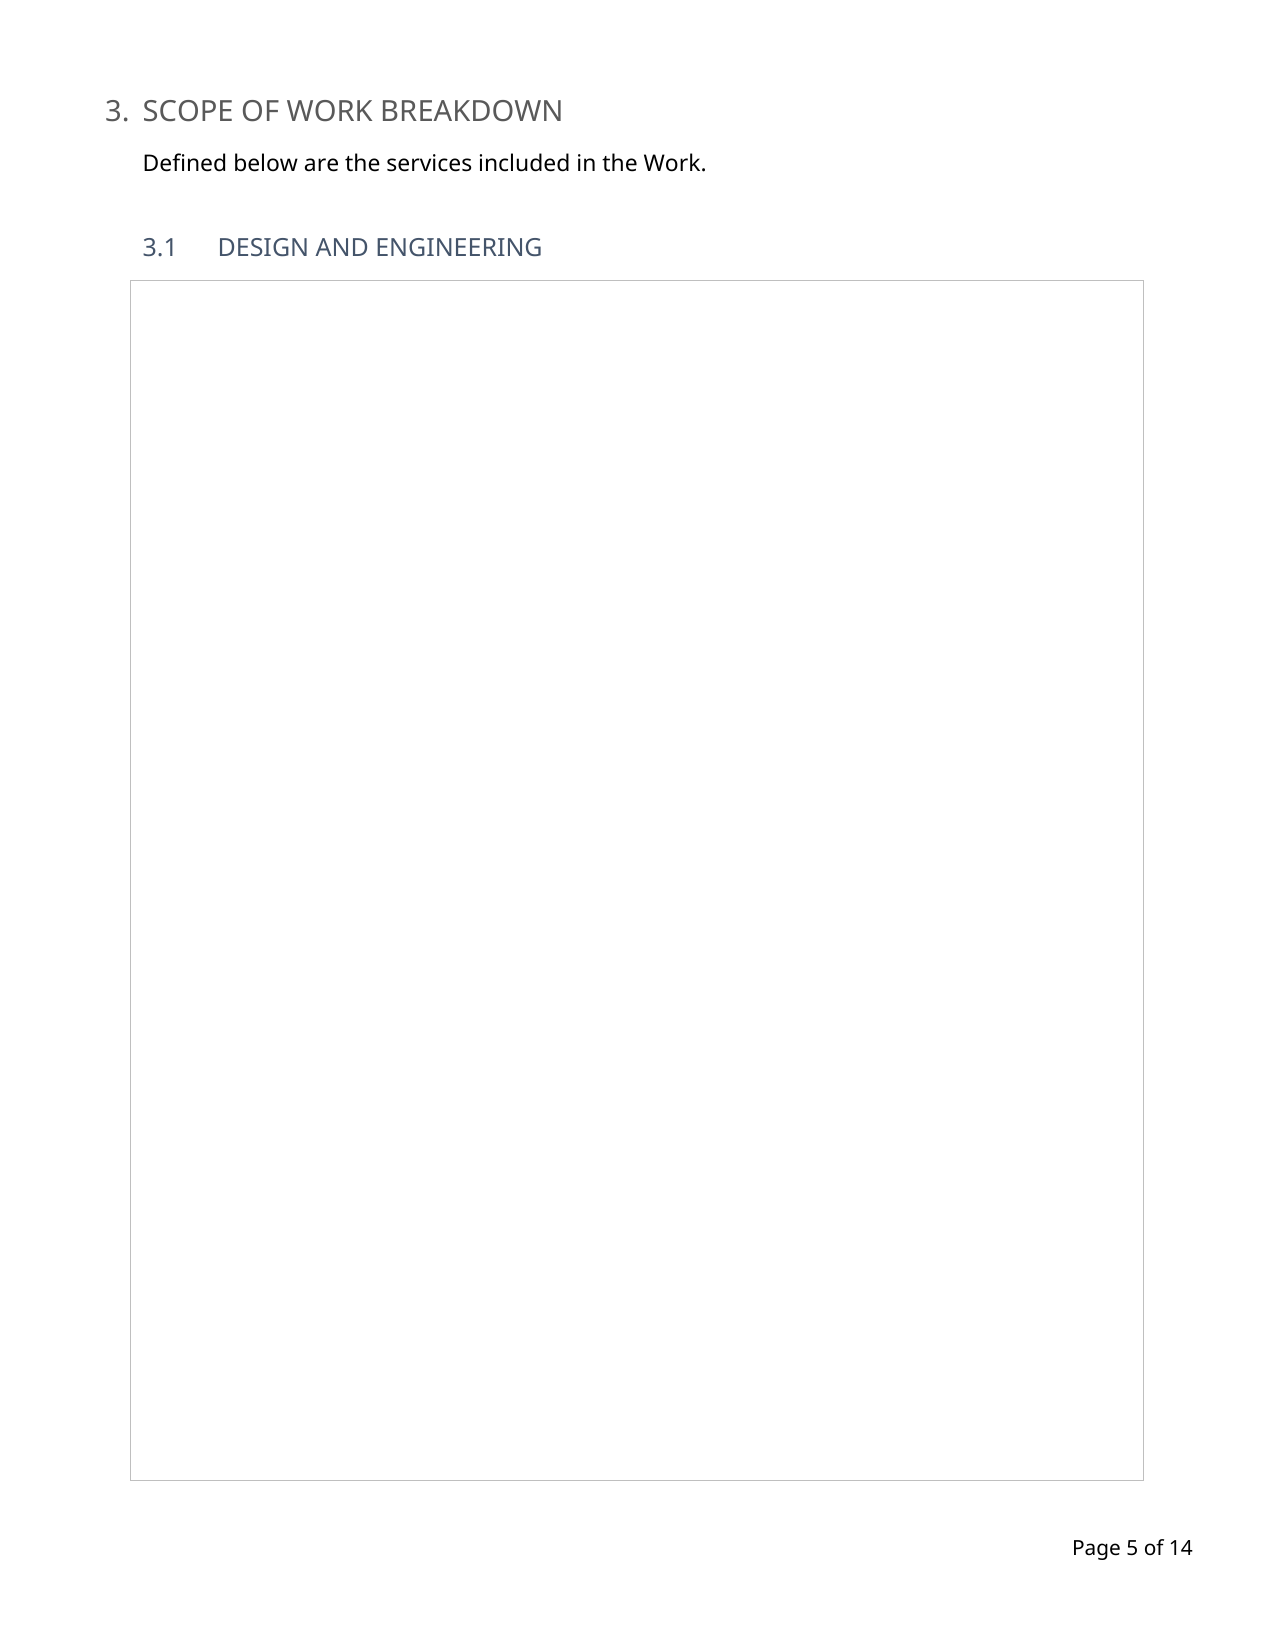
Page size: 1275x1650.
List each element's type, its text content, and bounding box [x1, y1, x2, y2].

subtitle DESIGN AND ENGINEERING [142, 229, 1200, 263]
text Defined below are the services included in the Work. [142, 147, 1200, 178]
table_header [131, 281, 1143, 1480]
subtitle scope of work breakdown [105, 91, 1275, 130]
